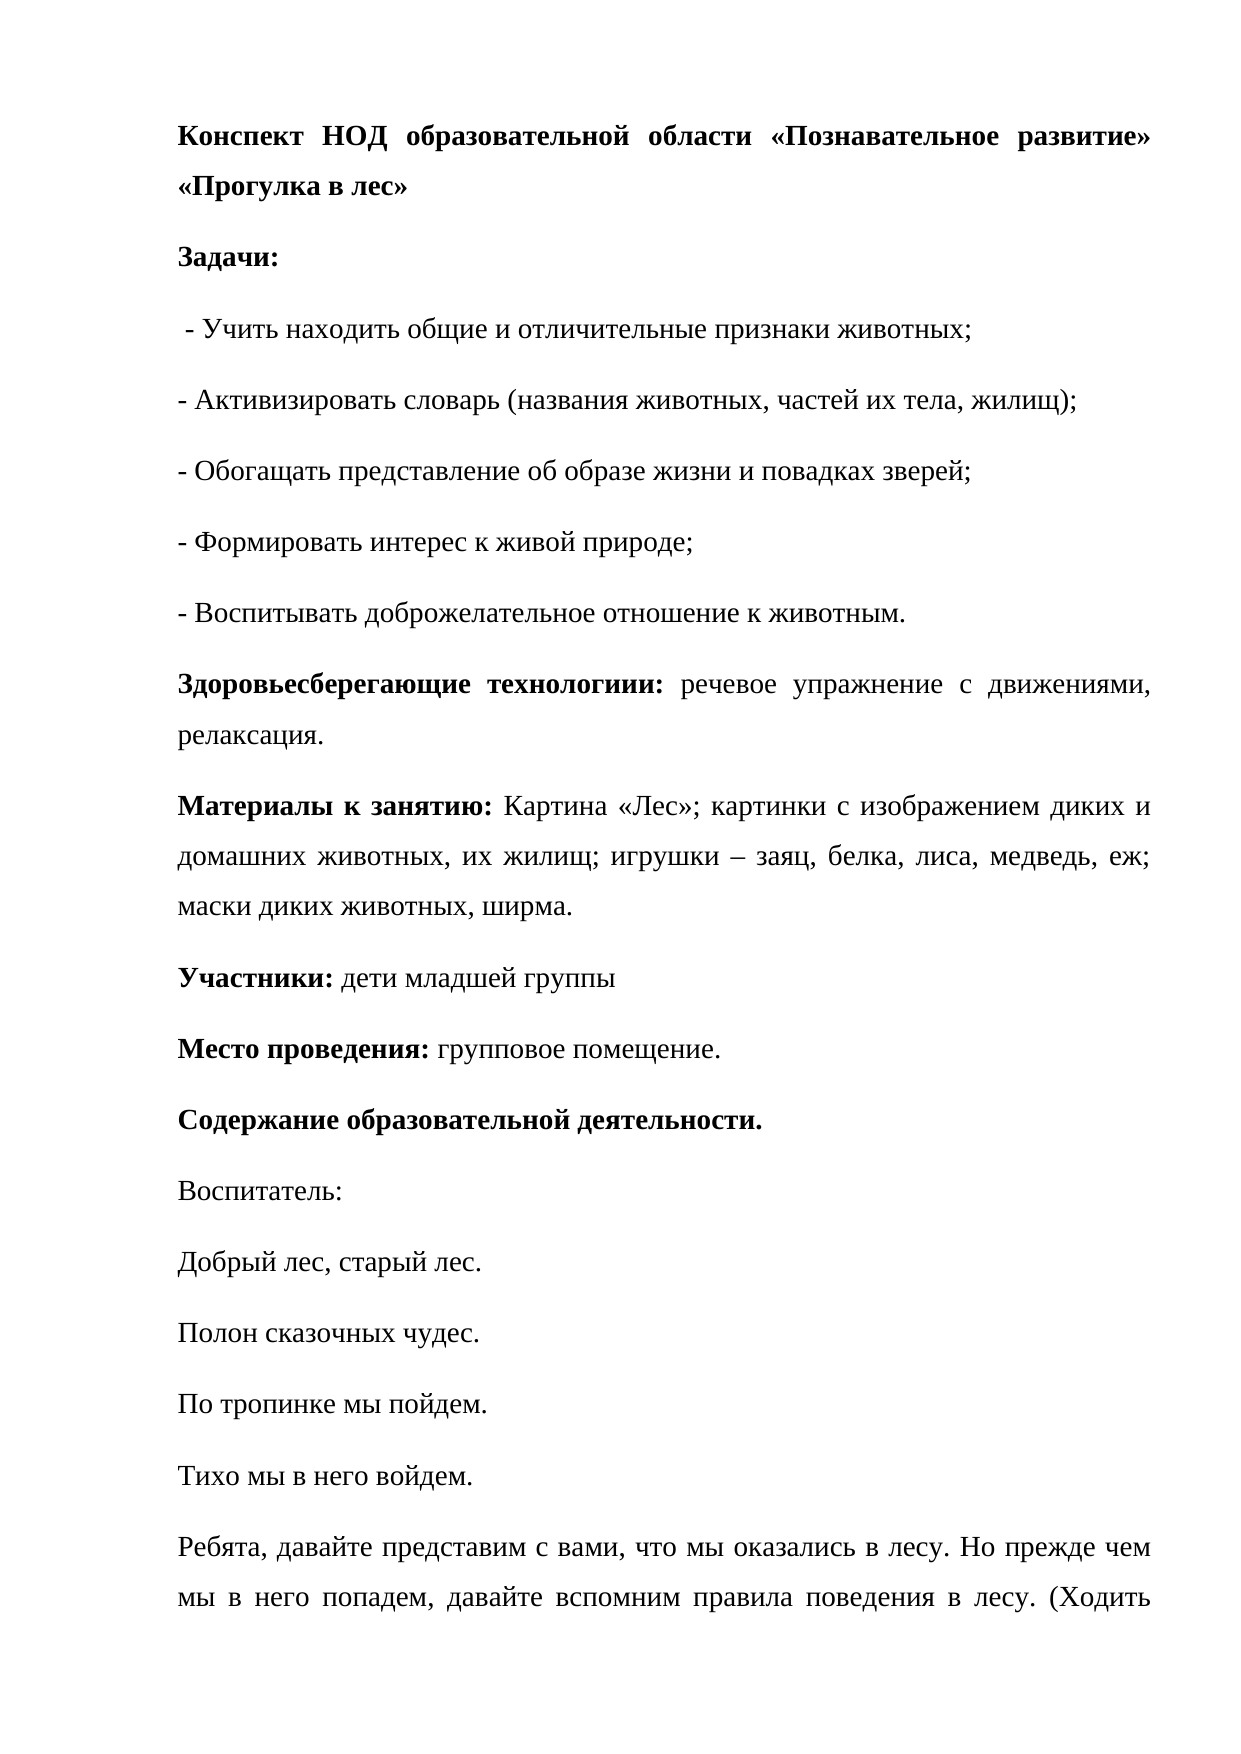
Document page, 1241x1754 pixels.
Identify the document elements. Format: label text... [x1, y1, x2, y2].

text Конспект НОД образовательной области «Познавательное развитие» «Прогулка в лес» [177, 118, 1152, 202]
text По тропинке мы пойдем. [177, 1387, 1152, 1420]
text Полон сказочных чудес. [177, 1315, 1152, 1349]
text - Учить находить общие и отличительные признаки животных; [177, 311, 1152, 344]
text Здоровьесберегающие технологиии: речевое упражнение с движениями, релаксация. [177, 666, 1152, 750]
text Материалы к занятию: Картина «Лес»; картинки с изображением диких и домашних животных, их жилищ; игрушки – заяц, белка, лиса, медведь, еж; маски диких животных, ширма. [177, 788, 1152, 922]
text - Воспитывать доброжелательное отношение к животным. [177, 595, 1152, 629]
text - Обогащать представление об образе жизни и повадках зверей; [177, 453, 1152, 487]
text Место проведения: групповое помещение. [177, 1031, 1152, 1064]
text Задачи: [177, 239, 1152, 273]
text Участники: дети младшей группы [177, 960, 1152, 993]
text Добрый лес, старый лес. [177, 1244, 1152, 1278]
text Воспитатель: [177, 1173, 1152, 1207]
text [177, 1529, 1152, 1613]
text Содержание образовательной деятельности. [177, 1102, 1152, 1136]
text - Формировать интерес к живой природе; [177, 524, 1152, 558]
text - Активизировать словарь (названия животных, частей их тела, жилищ); [177, 382, 1152, 415]
text Тихо мы в него войдем. [177, 1458, 1152, 1491]
